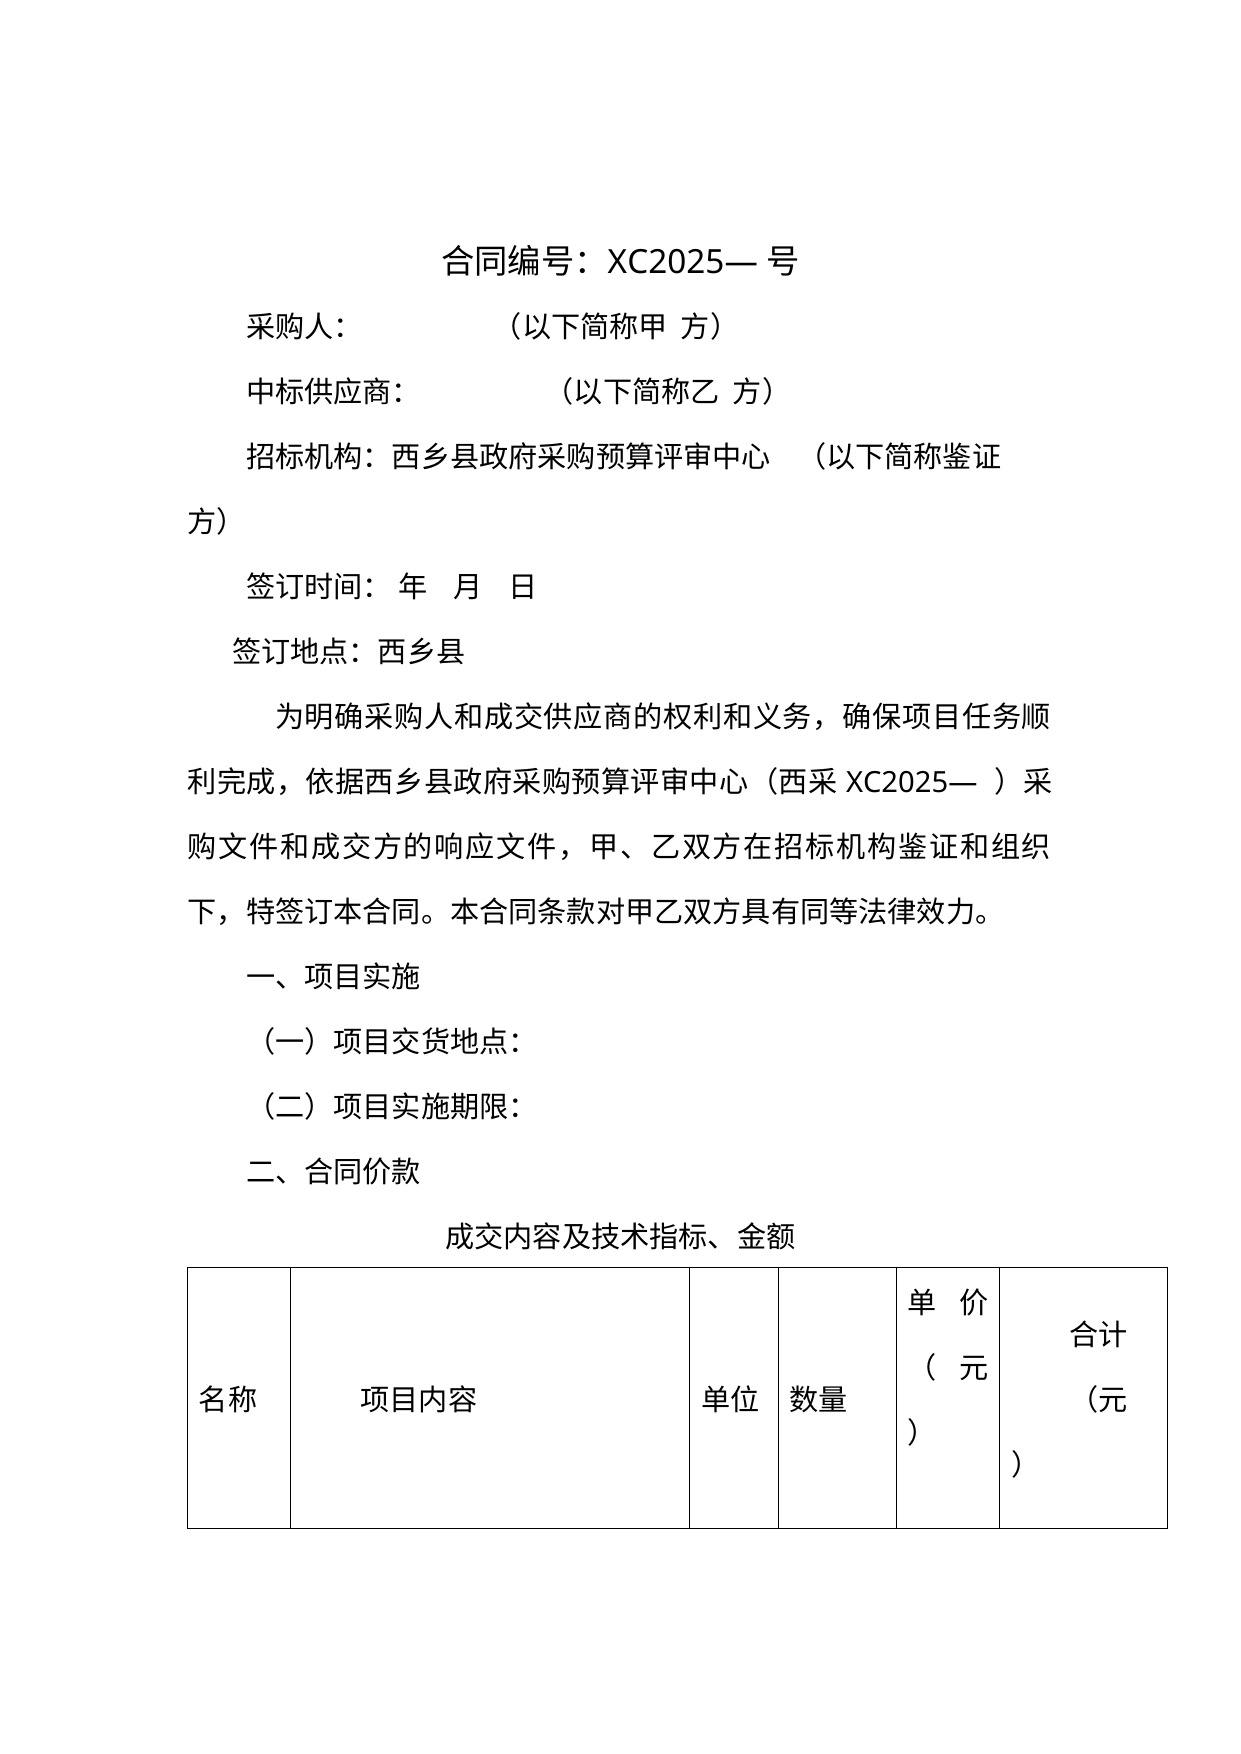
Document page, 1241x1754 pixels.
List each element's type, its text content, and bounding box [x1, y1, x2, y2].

table_header 名称 [188, 1268, 290, 1528]
list 成交内容及技术指标、金额 [187, 1202, 1053, 1267]
list 采购人： （以下简称甲 方） [187, 292, 1053, 357]
list 签订地点：西乡县 [187, 617, 1053, 682]
table_header 项目内容 [291, 1268, 689, 1528]
list 招标机构：西乡县政府采购预算评审中心 （以下简称鉴证方） [187, 422, 1053, 552]
list 合同编号：XC2025— 号 [187, 227, 1053, 292]
text 为明确采购人和成交供应商的权利和义务，确保项目任务顺利完成，依据西乡县政府采购预算评审中心（西采XC2025— ）采购文件和成交方的响应文件，甲、乙双方在招标机构鉴证和组织下，特签订本合同。本合同条款对甲乙双方具有同等法律效力。 [187, 682, 1053, 942]
table_header 单位 [690, 1268, 778, 1528]
list 签订时间： 年 月 日 [187, 552, 1053, 617]
list 中标供应商： （以下简称乙 方） [187, 357, 1053, 422]
table_header 单价（元） [897, 1268, 999, 1528]
list 二、合同价款 [187, 1137, 1053, 1202]
list （一）项目交货地点： [187, 1007, 1053, 1072]
table_header 数量 [779, 1268, 896, 1528]
list 一、项目实施 [187, 942, 1053, 1007]
list （二）项目实施期限： [187, 1072, 1053, 1137]
table_header 合计 （元） [1000, 1268, 1167, 1528]
